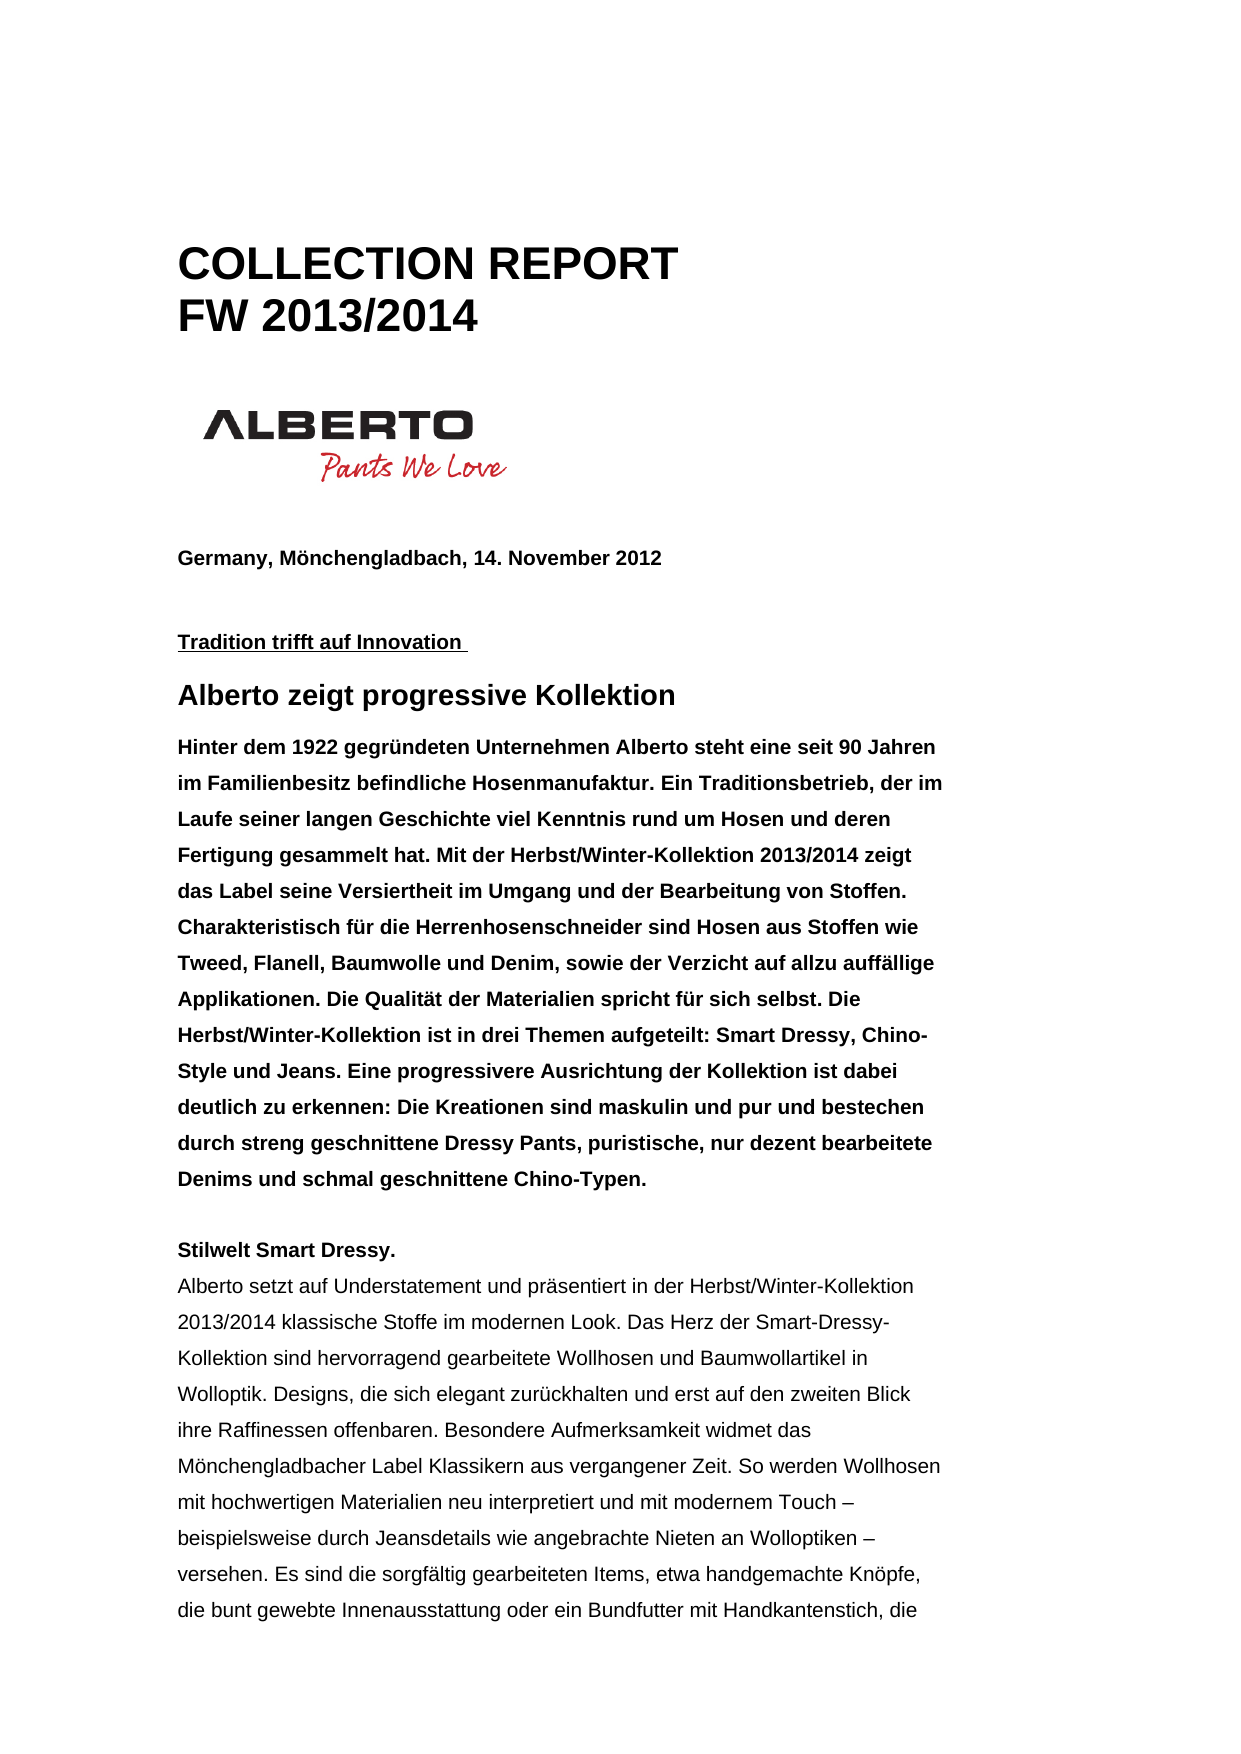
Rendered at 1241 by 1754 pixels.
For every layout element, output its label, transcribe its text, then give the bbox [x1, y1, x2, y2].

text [177, 1274, 945, 1622]
text Alberto zeigt progressive Kollektion [177, 678, 945, 711]
picture [177, 375, 514, 508]
text COLLECTION REPORT [177, 236, 945, 289]
text Hinter dem 1922 gegründeten Unternehmen Alberto steht eine seit 90 Jahren im Familienbesitz befindliche Hosenmanufaktur. Ein Traditionsbetrieb, der im Laufe seiner langen Geschichte viel Kenntnis rund um Hosen und deren Fertigung gesammelt hat. Mit der Herbst/Winter-Kollektion 2013/2014 zeigt das Label seine Versiertheit im Umgang und der Bearbeitung von Stoffen. Charakteristisch für die Herrenhosenschneider sind Hosen aus Stoffen wie Tweed, Flanell, Baumwolle und Denim, sowie der Verzicht auf allzu auffällige Applikationen. Die Qualität der Materialien spricht für sich selbst. Die Herbst/Winter-Kollektion ist in drei Themen aufgeteilt: Smart Dressy, Chino-Style und Jeans. Eine progressivere Ausrichtung der Kollektion ist dabei deutlich zu erkennen: Die Kreationen sind maskulin und pur und bestechen durch streng geschnittene Dressy Pants, puristische, nur dezent bearbeitete Denims und schmal geschnittene Chino-Typen. [177, 735, 945, 1190]
text Tradition trifft auf Innovation [177, 630, 945, 654]
text FW 2013/2014 [177, 289, 945, 342]
text Germany, Mönchengladbach, 14. November 2012 [177, 546, 945, 570]
text Stilwelt Smart Dressy. [177, 1238, 945, 1262]
